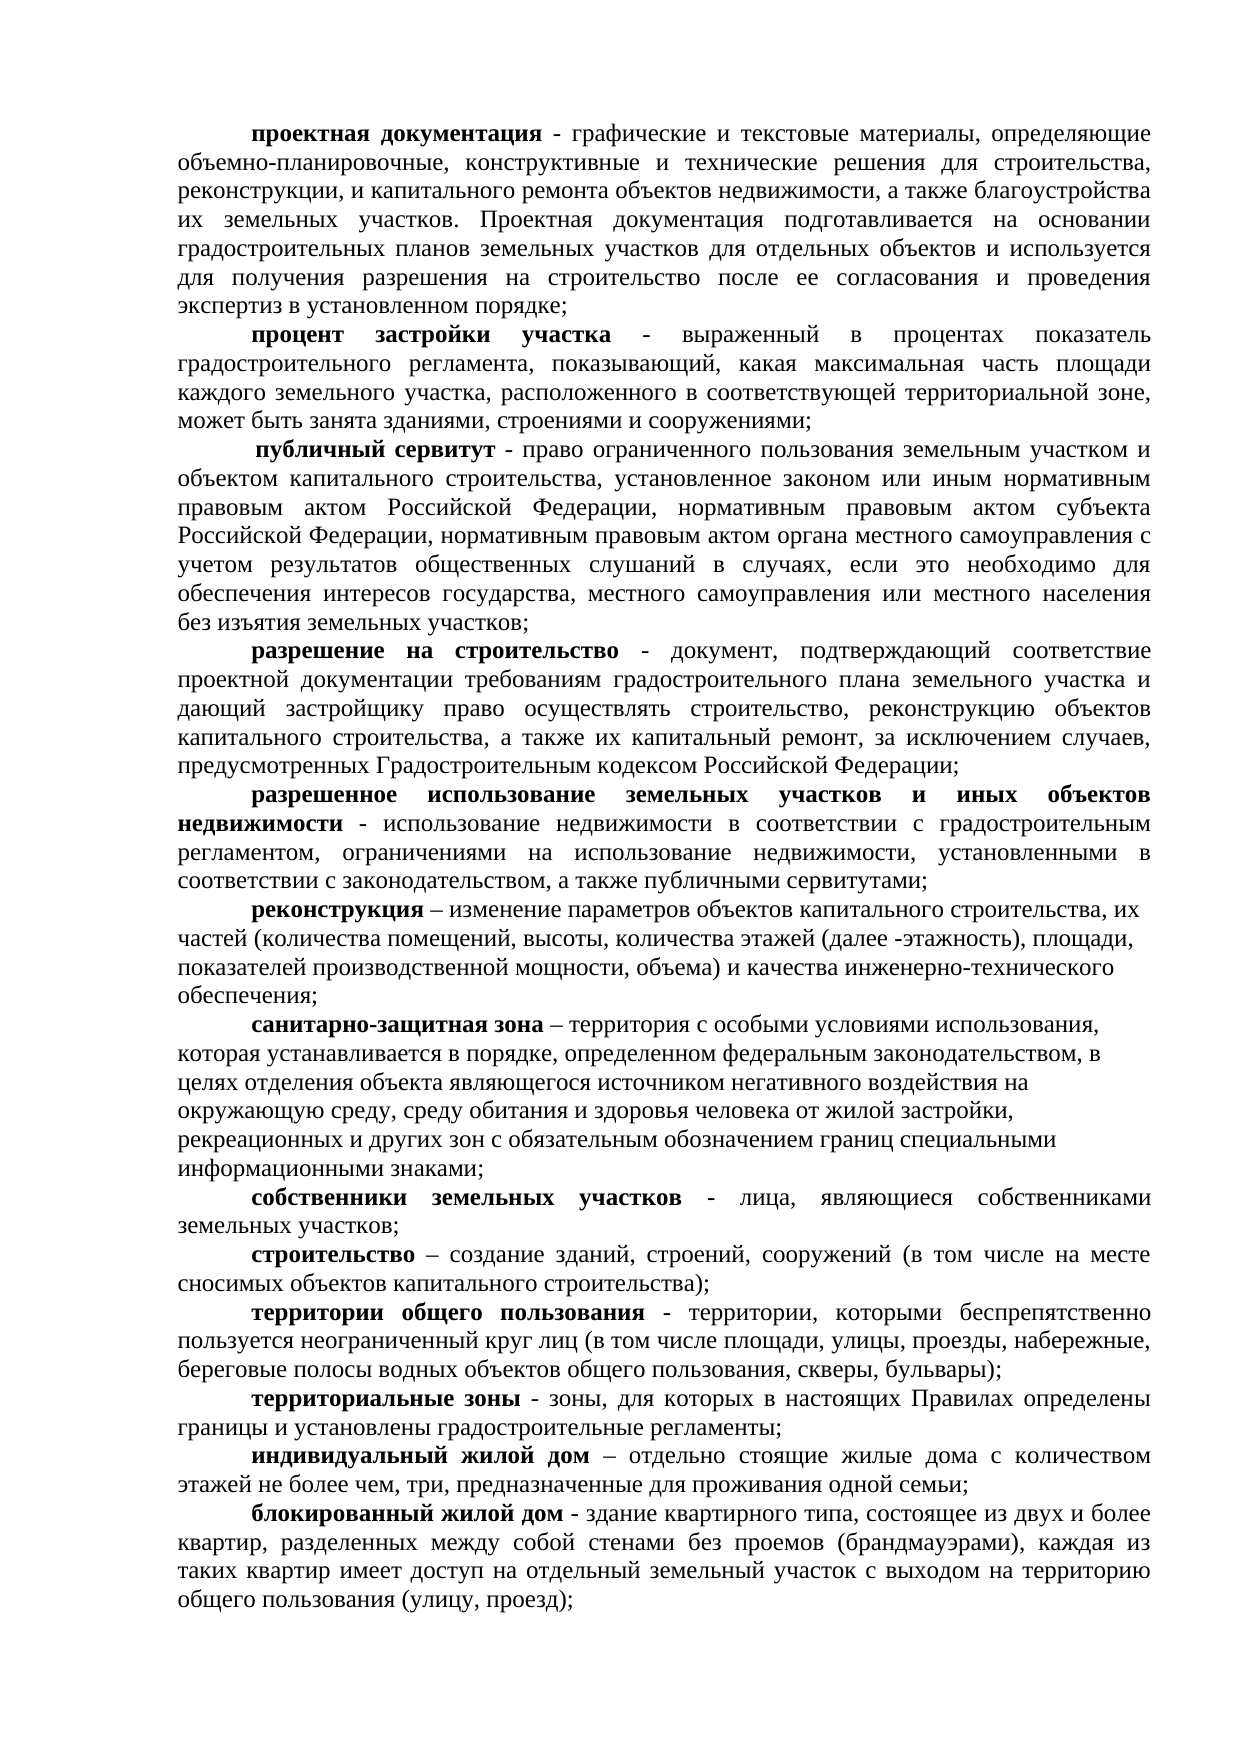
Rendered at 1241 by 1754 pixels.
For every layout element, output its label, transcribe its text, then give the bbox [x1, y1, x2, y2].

text разрешенное использование земельных участков и иных объектов недвижимости - использование недвижимости в соответствии с градостроительным регламентом, ограничениями на использование недвижимости, установленными в соответствии с законодательством, а также публичными сервитутами; [177, 779, 1152, 894]
text проектная документация - графические и текстовые материалы, определяющие объемно-планировочные, конструктивные и технические решения для строительства, реконструкции, и капитального ремонта объектов недвижимости, а также благоустройства их земельных участков. Проектная документация подготавливается на основании градостроительных планов земельных участков для отдельных объектов и используется для получения разрешения на строительство после ее согласования и проведения экспертиз в установленном порядке; [177, 118, 1152, 319]
text процент застройки участка - выраженный в процентах показатель градостроительного регламента, показывающий, какая максимальная часть площади каждого земельного участка, расположенного в соответствующей территориальной зоне, может быть занята зданиями, строениями и сооружениями; [177, 319, 1152, 434]
text разрешение на строительство - документ, подтверждающий соответствие проектной документации требованиям градостроительного плана земельного участка и дающий застройщику право осуществлять строительство, реконструкцию объектов капитального строительства, а также их капитальный ремонт, за исключением случаев, предусмотренных Градостроительным кодексом Российской Федерации; [177, 636, 1152, 779]
text блокированный жилой дом - здание квартирного типа, состоящее из двух и более квартир, разделенных между собой стенами без проемов (брандмауэрами), каждая из таких квартир имеет доступ на отдельный земельный участок с выходом на территорию общего пользования (улицу, проезд); [177, 1498, 1152, 1613]
text строительство – создание зданий, строений, сооружений (в том числе на месте сносимых объектов капитального строительства); [177, 1239, 1152, 1297]
text территориальные зоны - зоны, для которых в настоящих Правилах определены границы и установлены градостроительные регламенты; [177, 1383, 1152, 1441]
text индивидуальный жилой дом – отдельно стоящие жилые дома с количеством этажей не более чем, три, предназначенные для проживания одной семьи; [177, 1441, 1152, 1498]
text территории общего пользования - территории, которыми беспрепятственно пользуется неограниченный круг лиц (в том числе площади, улицы, проезды, набережные, береговые полосы водных объектов общего пользования, скверы, бульвары); [177, 1297, 689, 1326]
text собственники земельных участков - лица, являющиеся собственниками земельных участков; [177, 1182, 1152, 1239]
text санитарно-защитная зона – территория с особыми условиями использования, которая устанавливается в порядке, определенном федеральным законодательством, в целях отделения объекта являющегося источником негативного воздействия на окружающую среду, среду обитания и здоровья человека от жилой застройки, рекреационных и других зон с обязательным обозначением границ специальными информационными знаками; [177, 1009, 1152, 1182]
text публичный сервитут - право ограниченного пользования земельным участком и объектом капитального строительства, установленное законом или иным нормативным правовым актом Российской Федерации, нормативным правовым актом субъекта Российской Федерации, нормативным правовым актом органа местного самоуправления с учетом результатов общественных слушаний в случаях, если это необходимо для обеспечения интересов государства, местного самоуправления или местного населения без изъятия земельных участков; [177, 434, 1152, 636]
text реконструкция – изменение параметров объектов капитального строительства, их частей (количества помещений, высоты, количества этажей (далее -этажность), площади, показателей производственной мощности, объема) и качества инженерно-технического обеспечения; [177, 894, 1152, 1009]
